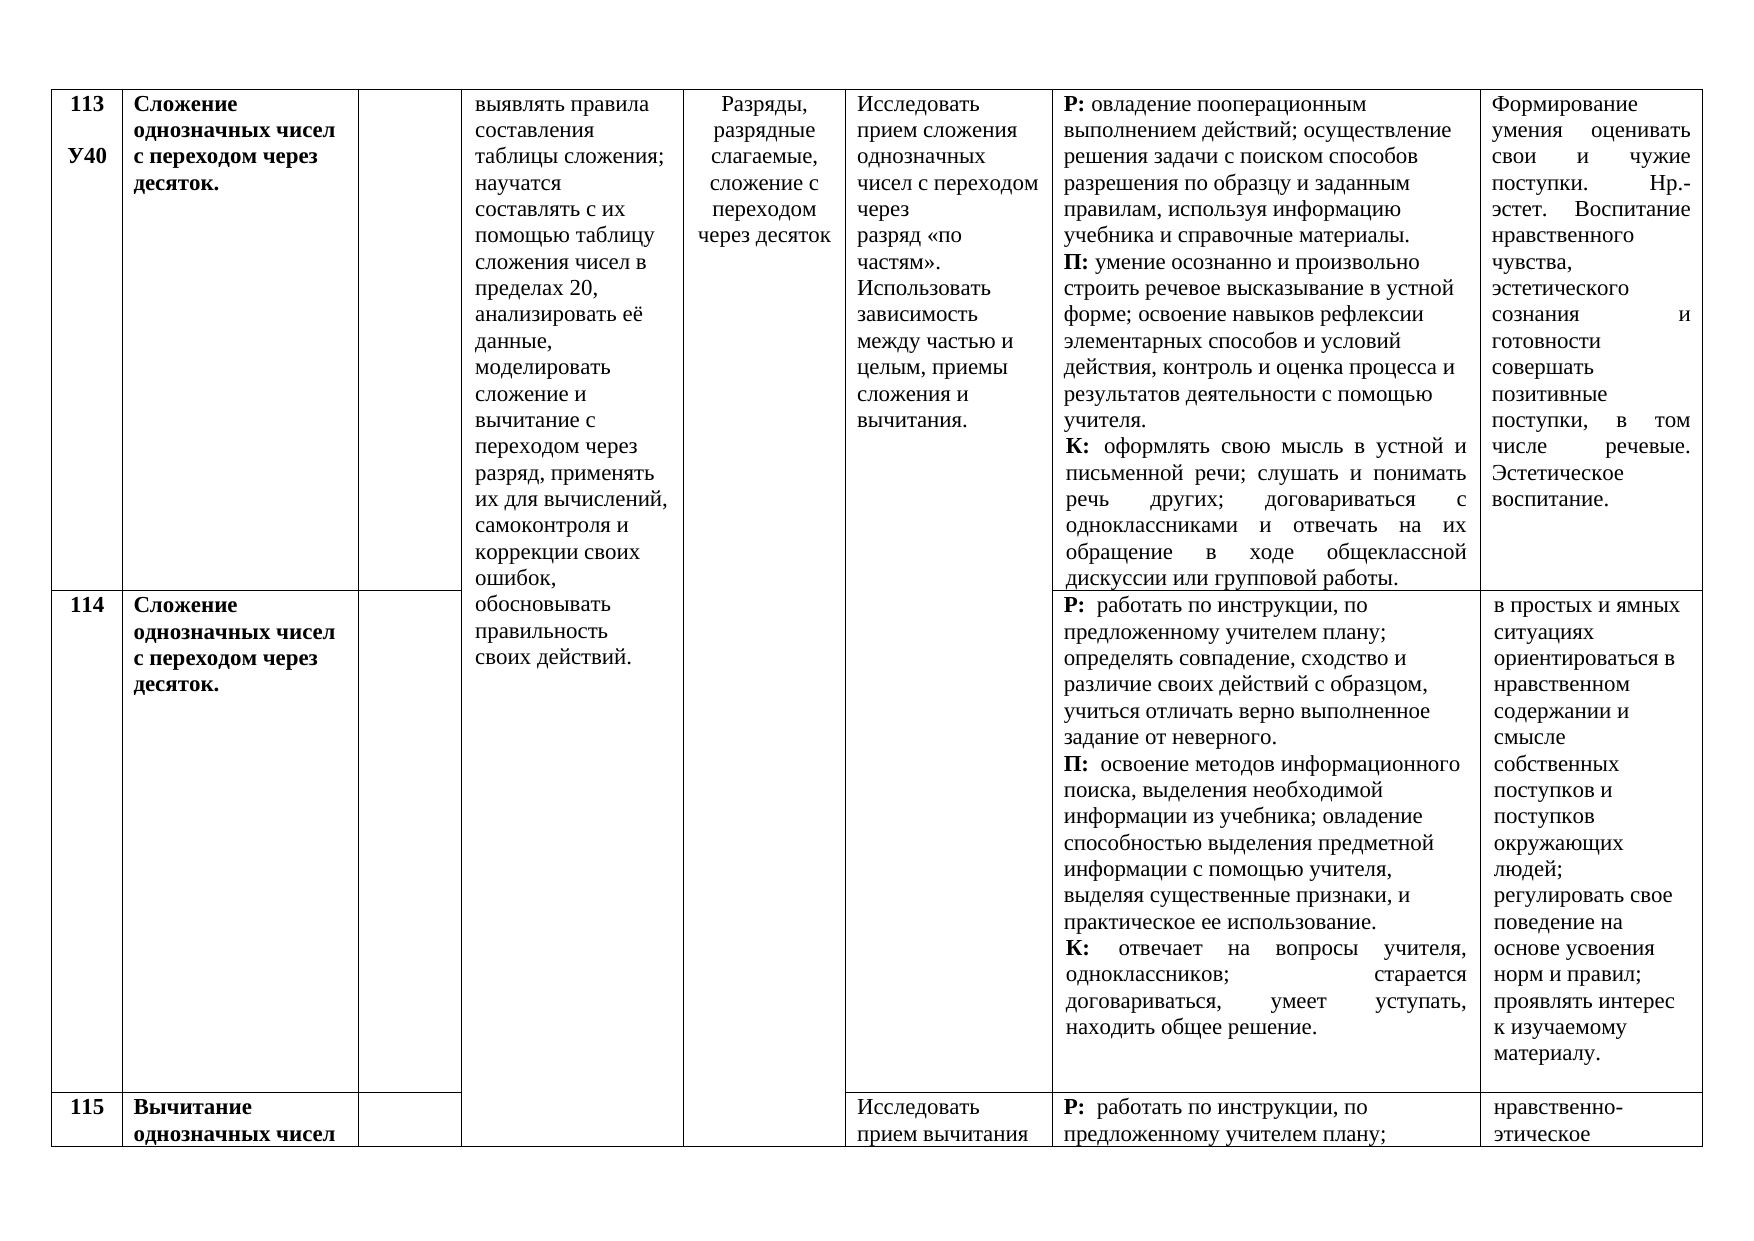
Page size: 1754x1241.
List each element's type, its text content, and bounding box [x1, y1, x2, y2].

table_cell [684, 90, 845, 1146]
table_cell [462, 90, 683, 1146]
table_cell [359, 1093, 461, 1146]
table_cell Формирование умения оценивать свои и чужие поступки. Нр.-эстет. Воспитание нравственного чувства, эстетического сознания и готовности совершать позитивные поступки, в том числе речевые. Эстетическое воспитание. [1481, 90, 1702, 590]
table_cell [1053, 1093, 1480, 1146]
table_cell Р: овладение пооперационным выполнением действий; осуществление решения задачи с поиском способов разрешения по образцу и заданным правилам, используя информацию учебника и справочные материалы. П: умение осознанно и произвольно строить речевое высказывание в устной форме; освоение навыков рефлексии элементарных способов и условий действия, контроль и оценка процесса и результатов деятельности с помощью учителя. К: оформлять свою мысль в устной и письменной речи; слушать и понимать речь других; договариваться с одноклассниками и отвечать на их обращение в ходе общеклассной дискуссии или групповой работы. [1053, 90, 1480, 590]
table_cell Сложение однозначных чисел с переходом через десяток. [123, 90, 358, 590]
table_cell Р: работать по инструкции, по предложенному учителем плану; определять совпадение, сходство и различие своих действий с образцом, учиться отличать верно выполненное задание от неверного. П: освоение методов информационного поиска, выделения необходимой информации из учебника; овладение способностью выделения предметной информации с помощью учителя, выделяя существенные признаки, и практическое ее использование. К: отвечает на вопросы учителя, одноклассников; старается договариваться, умеет уступать, находить общее решение. [1053, 591, 1480, 1092]
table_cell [1481, 1093, 1702, 1146]
table_cell 113 У40 [52, 90, 122, 590]
table_cell в простых и ямных ситуациях ориентироваться в нравственном содержании и смысле собственных поступков и поступков окружающих людей; регулировать свое поведение на основе усвоения норм и правил; проявлять интерес к изучаемому материалу. [1481, 591, 1702, 1092]
table_cell [359, 90, 461, 590]
table_cell [359, 591, 461, 1092]
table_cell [846, 90, 1052, 1092]
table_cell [123, 1093, 358, 1146]
table_cell Сложение однозначных чисел с переходом через десяток. [123, 591, 358, 1092]
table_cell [846, 1093, 1052, 1146]
table_cell 114 [52, 591, 122, 1092]
table_cell 115 [52, 1093, 122, 1146]
